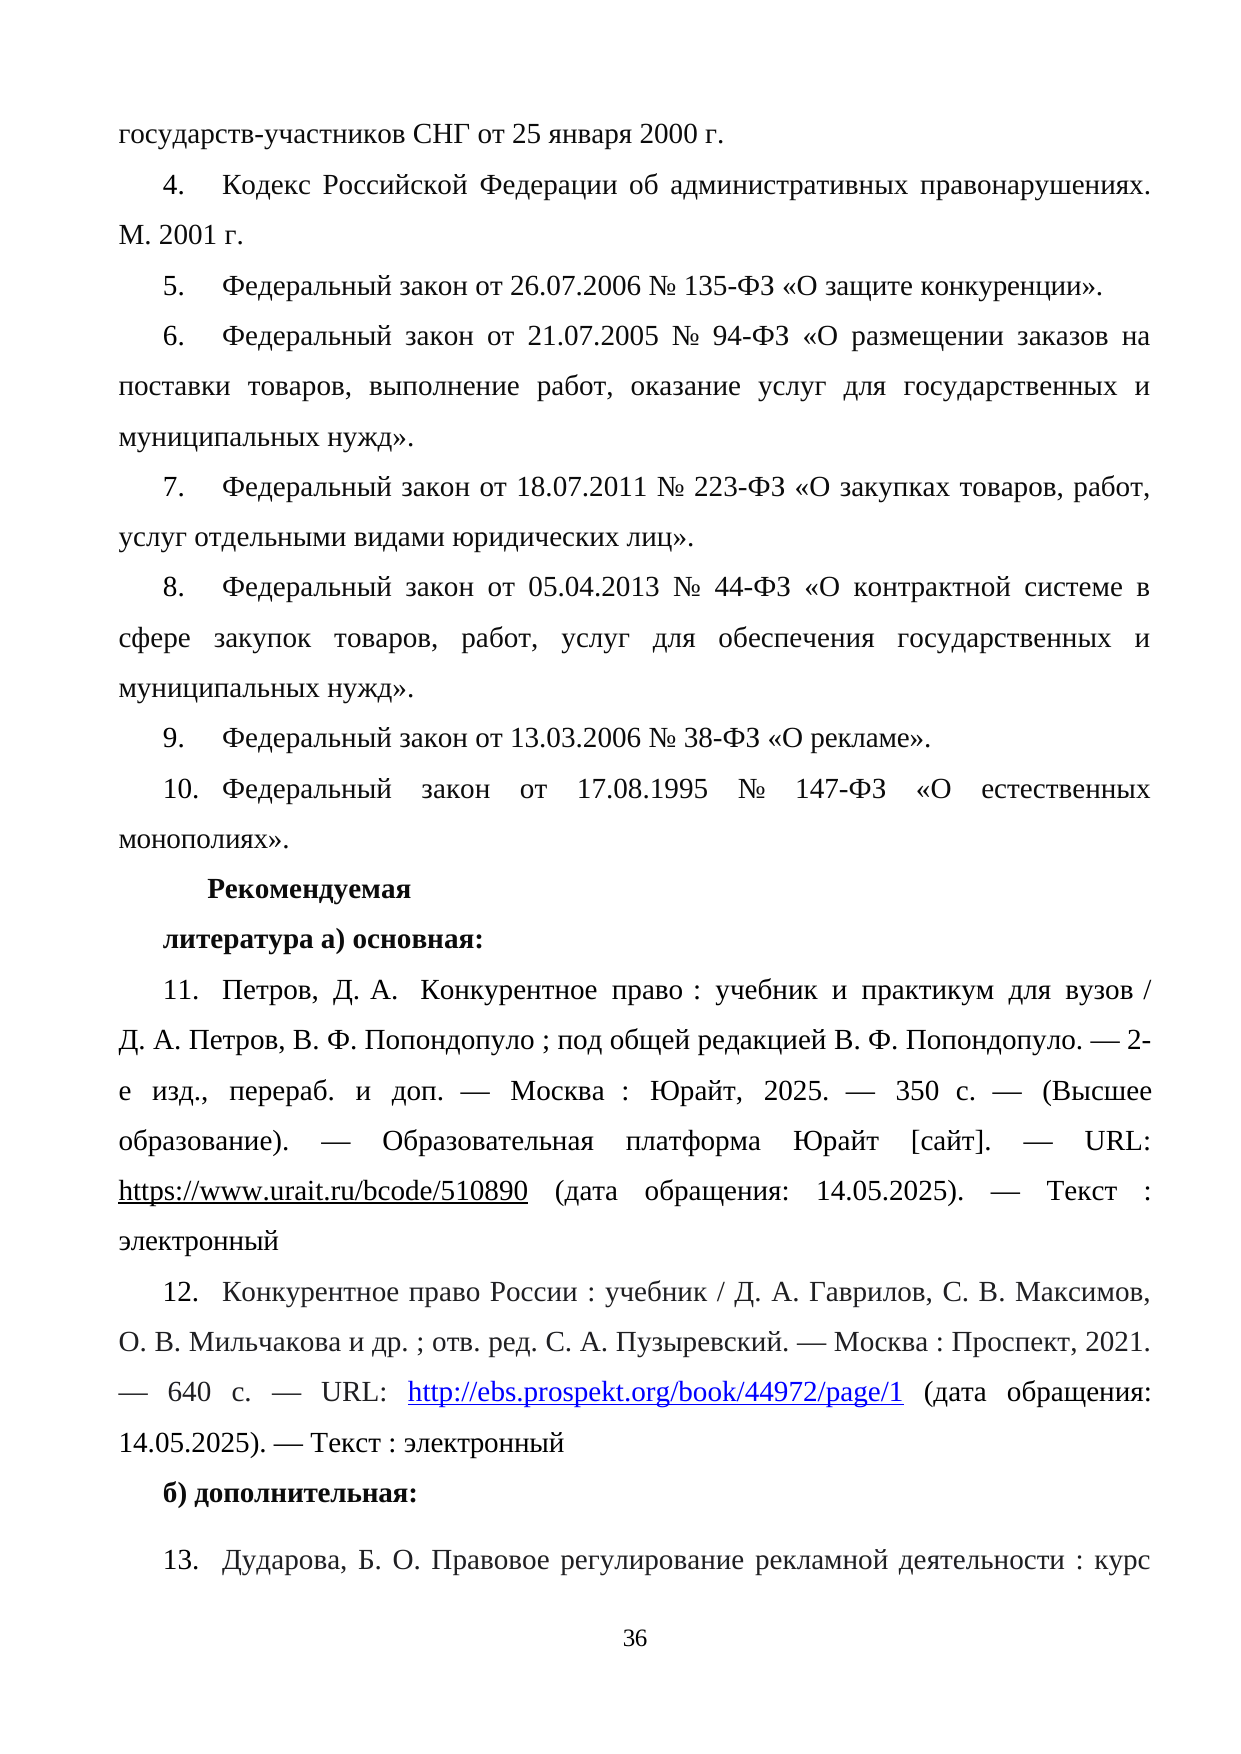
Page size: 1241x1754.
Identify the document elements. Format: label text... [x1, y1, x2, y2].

list Федеральный закон от 21.07.2005 № 94-ФЗ «О размещении заказов на поставки товаров, выполнение работ, оказание услуг для государственных и муниципальных нужд». [118, 318, 1151, 452]
list Петров, Д. А. Конкурентное право : учебник и практикум для вузов / Д. А. Петров, В. Ф. Попондопуло ; под общей редакцией В. Ф. Попондопуло. — 2- е изд., перераб. и доп. — Москва : Юрайт, 2025. — 350 с. — (Высшее образование). — Образовательная платформа Юрайт [сайт]. — URL: https://www.urait.ru/bcode/510890 (дата обращения: 14.05.2025). — Текст : электронный [118, 972, 1152, 1257]
list Федеральный закон от 17.08.1995 № 147-ФЗ «О естественных монополиях». [118, 771, 1151, 854]
list Федеральный закон от 18.07.2011 № 223-ФЗ «О закупках товаров, работ, услуг отдельными видами юридических лиц». [118, 469, 1152, 553]
list Федеральный закон от 13.03.2006 № 38-ФЗ «О рекламе». [163, 721, 1211, 754]
list Конкурентное право России : учебник / Д. А. Гаврилов, С. В. Максимов, О. В. Мильчакова и др. ; отв. ред. С. А. Пузыревский. — Москва : Проспект, 2021. — 640 с. — URL: http://ebs.prospekt.org/book/44972/page/1 (дата обращения: 14.05.2025). — Текст : электронный [118, 1274, 1152, 1458]
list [118, 1542, 1152, 1576]
list Федеральный закон от 26.07.2006 № 135-ФЗ «О защите конкуренции». [163, 268, 1211, 301]
list Кодекс Российской Федерации об административных правонарушениях. М. 2001 г. [118, 167, 1151, 251]
list Федеральный закон от 05.04.2013 № 44-ФЗ «О контрактной системе в сфере закупок товаров, работ, услуг для обеспечения государственных и муниципальных нужд». [118, 569, 1151, 704]
list б) дополнительная: [163, 1475, 1152, 1509]
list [118, 117, 1151, 150]
text Рекомендуемая литература а) основная: [163, 871, 525, 955]
